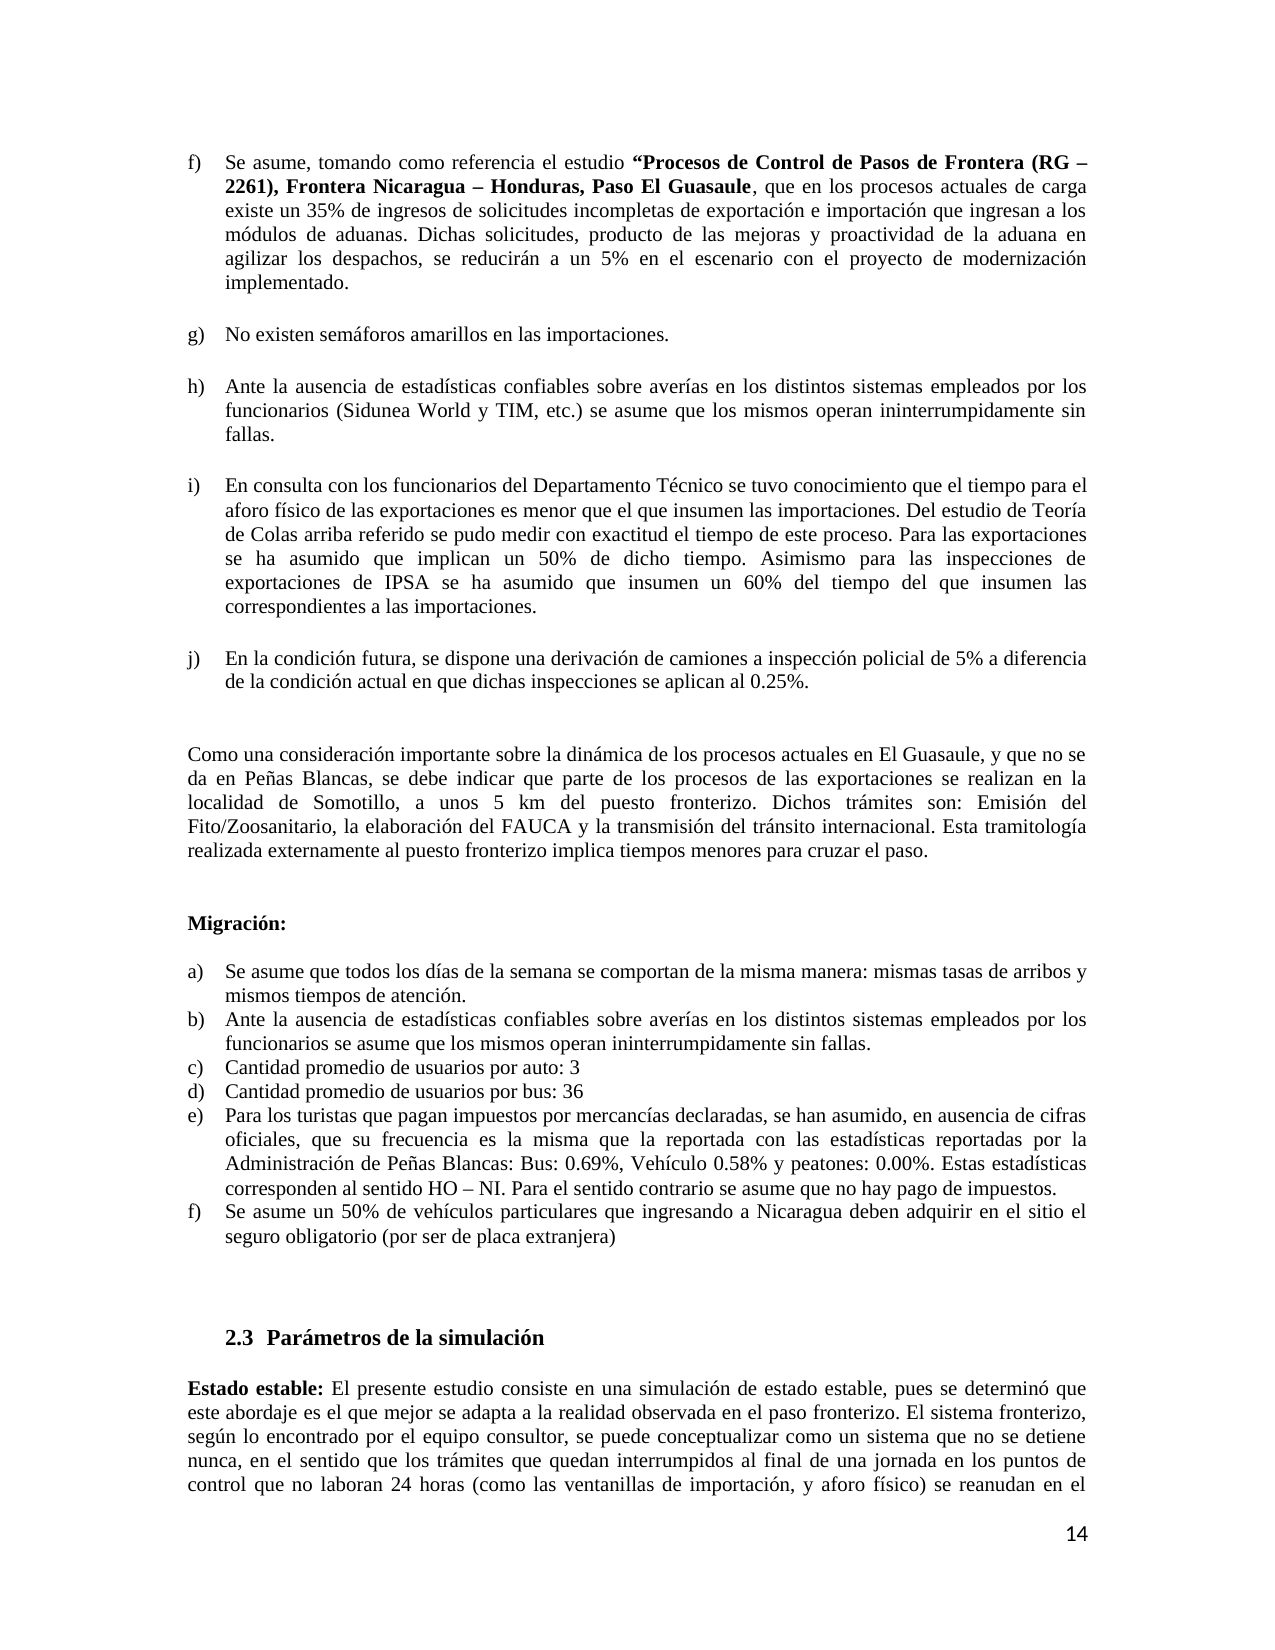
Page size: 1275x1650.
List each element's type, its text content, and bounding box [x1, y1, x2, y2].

list Se asume que todos los días de la semana se comportan de la misma manera: mismas tasas de arribos y mismos tiempos de atención. [187, 959, 1088, 1007]
text Migración: [187, 911, 1088, 935]
list Ante la ausencia de estadísticas confiables sobre averías en los distintos sistemas empleados por los funcionarios se asume que los mismos operan ininterrumpidamente sin fallas. [187, 1007, 1088, 1055]
list Cantidad promedio de usuarios por bus: 36 [187, 1079, 1088, 1103]
list En la condición futura, se dispone una derivación de camiones a inspección policial de 5% a diferencia de la condición actual en que dichas inspecciones se aplican al 0.25%. [187, 645, 1088, 693]
list Cantidad promedio de usuarios por auto: 3 [187, 1055, 1088, 1079]
list No existen semáforos amarillos en las importaciones. [187, 322, 1088, 346]
list Ante la ausencia de estadísticas confiables sobre averías en los distintos sistemas empleados por los funcionarios (Sidunea World y TIM, etc.) se asume que los mismos operan ininterrumpidamente sin fallas. [187, 374, 1088, 446]
list Para los turistas que pagan impuestos por mercancías declaradas, se han asumido, en ausencia de cifras oficiales, que su frecuencia es la misma que la reportada con las estadísticas reportadas por la Administración de Peñas Blancas: Bus: 0.69%, Vehículo 0.58% y peatones: 0.00%. Estas estadísticas corresponden al sentido HO – NI. Para el sentido contrario se asume que no hay pago de impuestos. [187, 1103, 1088, 1199]
list Se asume, tomando como referencia el estudio “Procesos de Control de Pasos de Frontera (RG – 2261), Frontera Nicaragua – Honduras, Paso El Guasaule, que en los procesos actuales de carga existe un 35% de ingresos de solicitudes incompletas de exportación e importación que ingresan a los módulos de aduanas. Dichas solicitudes, producto de las mejoras y proactividad de la aduana en agilizar los despachos, se reducirán a un 5% en el escenario con el proyecto de modernización implementado. [187, 150, 1088, 294]
subtitle Parámetros de la simulación [225, 1324, 1088, 1350]
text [187, 1376, 1088, 1496]
list En consulta con los funcionarios del Departamento Técnico se tuvo conocimiento que el tiempo para el aforo físico de las exportaciones es menor que el que insumen las importaciones. Del estudio de Teoría de Colas arriba referido se pudo medir con exactitud el tiempo de este proceso. Para las exportaciones se ha asumido que implican un 50% de dicho tiempo. Asimismo para las inspecciones de exportaciones de IPSA se ha asumido que insumen un 60% del tiempo del que insumen las correspondientes a las importaciones. [187, 473, 1088, 618]
list Se asume un 50% de vehículos particulares que ingresando a Nicaragua deben adquirir en el sitio el seguro obligatorio (por ser de placa extranjera) [187, 1199, 1088, 1248]
text Como una consideración importante sobre la dinámica de los procesos actuales en El Guasaule, y que no se da en Peñas Blancas, se debe indicar que parte de los procesos de las exportaciones se realizan en la localidad de Somotillo, a unos 5 km del puesto fronterizo. Dichos trámites son: Emisión del Fito/Zoosanitario, la elaboración del FAUCA y la transmisión del tránsito internacional. Esta tramitología realizada externamente al puesto fronterizo implica tiempos menores para cruzar el paso. [187, 742, 1088, 862]
